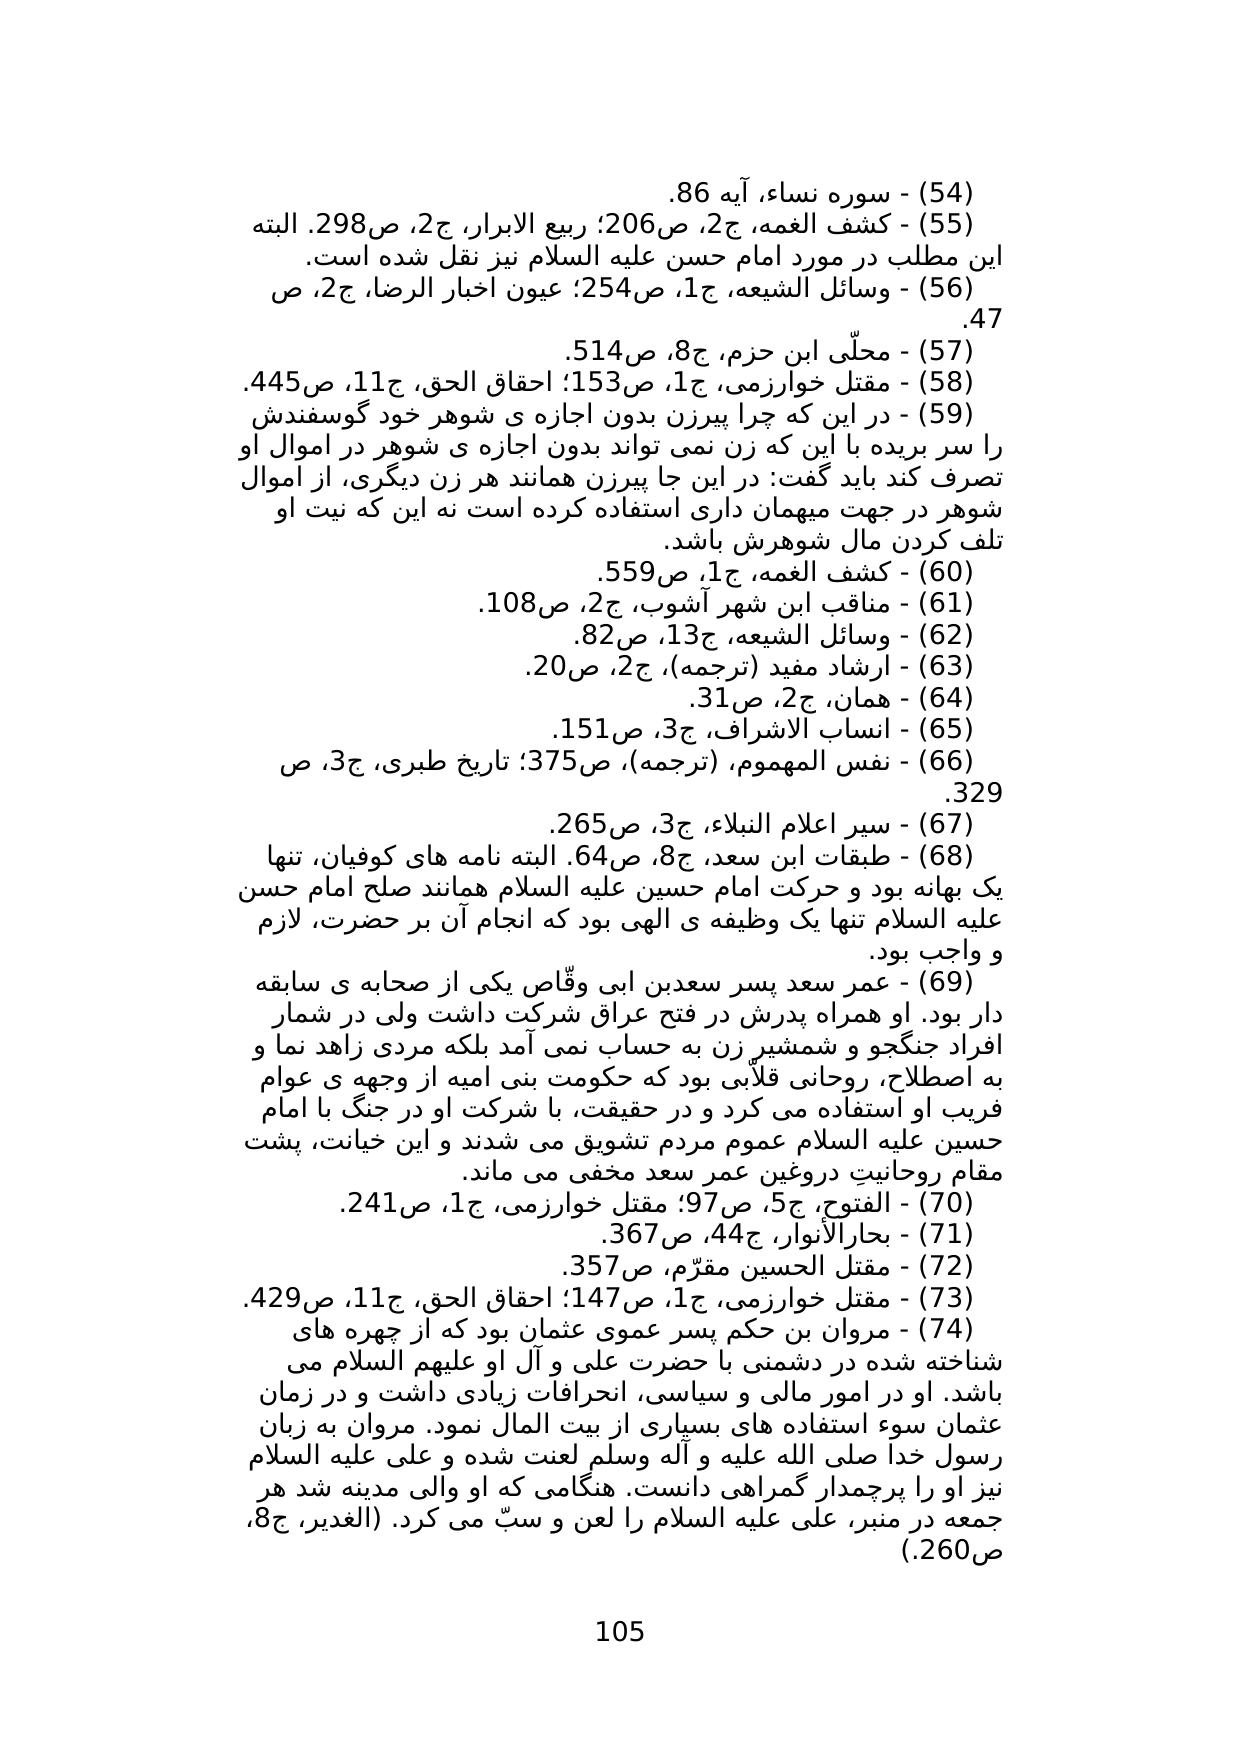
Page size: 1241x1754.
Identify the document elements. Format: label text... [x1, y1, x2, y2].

text (69) - عمر سعد پسر سعدبن ابی وقّاص یکی از صحابه ی سابقه دار بود. او همراه پدرش در فتح عراق شرکت داشت ولی در شمار افراد جنگجو و شمشیر زن به حساب نمی آمد بلکه مردی زاهد نما و به اصطلاح، روحانی قلاّبی بود که حکومت بنی امیه از وجهه ی عوام فریب او استفاده می کرد و در حقیقت، با شرکت او در جنگ با امام حسین علیه السلام عموم مردم تشویق می شدند و این خیانت، پشت مقام روحانیتِ دروغین عمر سعد مخفی می ماند. [236, 966, 1004, 1187]
text (61) - مناقب ابن شهر آشوب، ج2، ص108. [236, 587, 1004, 619]
text (58) - مقتل خوارزمی، ج1، ص153؛ احقاق الحق، ج11، ص445. [236, 367, 1004, 398]
text (73) - مقتل خوارزمی، ج1، ص147؛ احقاق الحق، ج11، ص429. [236, 1282, 1004, 1313]
text (66) - نفس المهموم، (ترجمه)، ص375؛ تاریخ طبری، ج3، ص329. [236, 745, 1004, 808]
text (68) - طبقات ابن سعد، ج8، ص64. البته نامه های کوفیان، تنها یک بهانه بود و حرکت امام حسین علیه السلام همانند صلح امام حسن علیه السلام تنها یک وظیفه ی الهی بود که انجام آن بر حضرت، لازم و واجب بود. [236, 840, 1004, 966]
text (62) - وسائل الشیعه، ج13، ص82. [236, 619, 1004, 651]
text (72) - مقتل الحسین مقرّم، ص357. [236, 1250, 1004, 1282]
text (54) - سوره نساء، آیه 86. [236, 177, 1004, 209]
text (70) - الفتوح، ج5، ص97؛ مقتل خوارزمی، ج1، ص241. [236, 1187, 1004, 1219]
text (59) - در این که چرا پیرزن بدون اجازه ی شوهر خود گوسفندش را سر بریده با این که زن نمی تواند بدون اجازه ی شوهر در اموال او تصرف کند باید گفت: در این جا پیرزن همانند هر زن دیگری، از اموال شوهر در جهت میهمان داری استفاده کرده است نه این که نیت او تلف کردن مال شوهرش باشد. [236, 398, 1004, 556]
text (64) - همان، ج2، ص31. [236, 682, 1004, 714]
text (65) - انساب الاشراف، ج3، ص151. [236, 714, 1004, 745]
text (60) - کشف الغمه، ج1، ص559. [236, 556, 1004, 587]
text (55) - کشف الغمه، ج2، ص206؛ ربیع الابرار، ج2، ص298. البته این مطلب در مورد امام حسن علیه السلام نیز نقل شده است. [236, 209, 1004, 272]
text (74) - مروان بن حکم پسر عموی عثمان بود که از چهره های شناخته شده در دشمنی با حضرت علی و آل او علیهم السلام می باشد. او در امور مالی و سیاسی، انحرافات زیادی داشت و در زمان عثمان سوء استفاده های بسیاری از بیت المال نمود. مروان به زبان رسول خدا صلی الله علیه و آله وسلم لعنت شده و علی علیه السلام نیز او را پرچمدار گمراهی دانست. هنگامی که او والی مدینه شد هر جمعه در منبر، علی علیه السلام را لعن و سبّ می کرد. (الغدیر، ج8، ص260.) [236, 1313, 1004, 1566]
text (56) - وسائل الشیعه، ج1، ص254؛ عیون اخبار الرضا، ج2، ص47. [236, 272, 1004, 335]
text (57) - محلّی ابن حزم، ج8، ص514. [236, 335, 1004, 367]
text (63) - ارشاد مفید (ترجمه)، ج2، ص20. [236, 651, 1004, 682]
text (71) - بحارالأنوار، ج44، ص367. [236, 1219, 1004, 1250]
text (67) - سیر اعلام النبلاء، ج3، ص265. [236, 808, 1004, 840]
